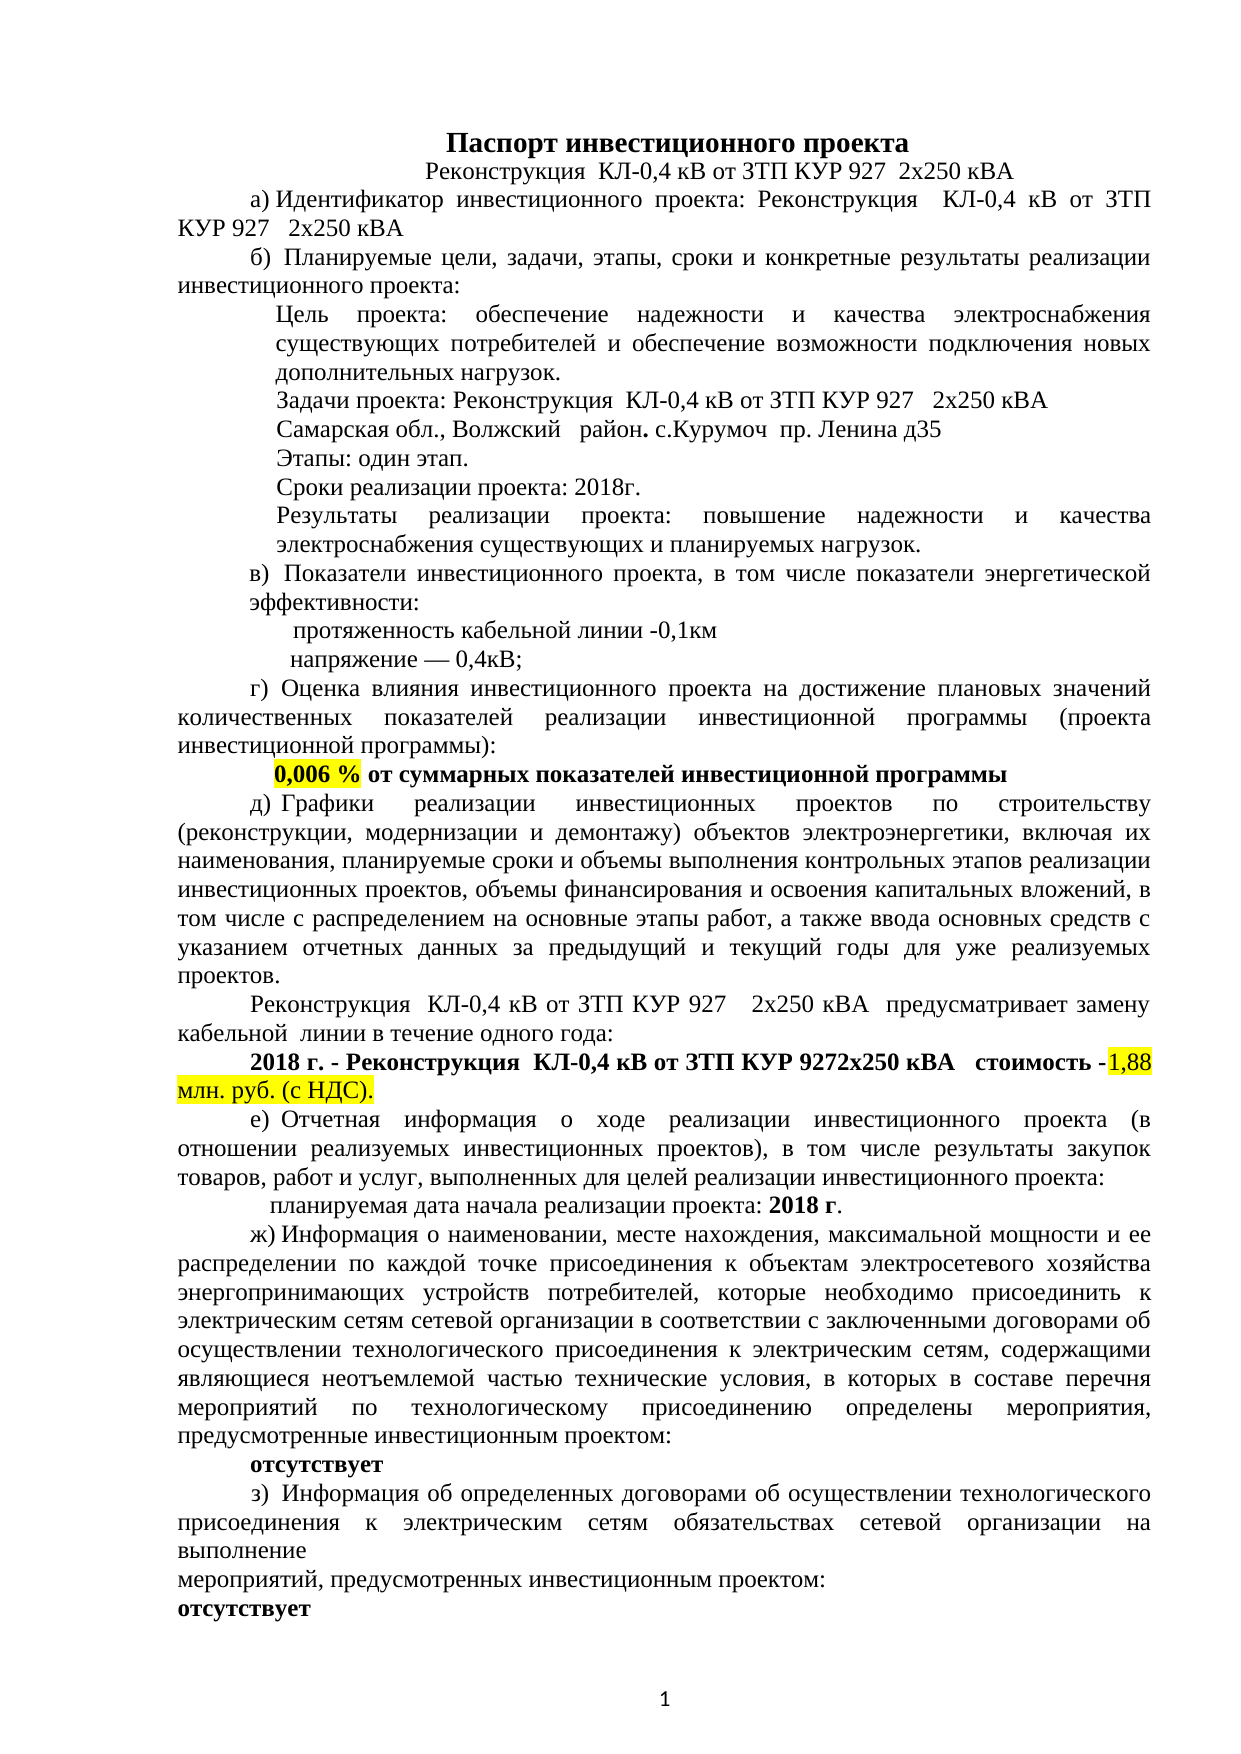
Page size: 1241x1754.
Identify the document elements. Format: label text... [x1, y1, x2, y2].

text Задачи проекта: Реконструкция КЛ-0,4 кВ от ЗТП КУР 927 2х250 кВА [276, 385, 1152, 414]
text планируемая дата начала реализации проекта: 2018 г. [269, 1190, 1152, 1219]
text напряжение — 0,4кВ; [177, 644, 1152, 673]
text Цель проекта: обеспечение надежности и качества электроснабжения существующих потребителей и обеспечение возможности подключения новых дополнительных нагрузок. [275, 299, 1152, 385]
text Самарская обл., Волжский район. с.Курумоч пр. Ленина д35 [276, 414, 1152, 443]
text Паспорт инвестиционного проекта [446, 126, 1152, 159]
text протяженность кабельной линии -0,1км [249, 615, 1152, 644]
text г) Оценка влияния инвестиционного проекта на достижение плановых значений количественных показателей реализации инвестиционной программы (проекта инвестиционной программы): [177, 673, 1152, 759]
text ж) Информация о наименовании, месте нахождения, максимальной мощности и ее распределении по каждой точке присоединения к объектам электросетевого хозяйства энергопринимающих устройств потребителей, которые необходимо присоединить к электрическим сетям сетевой организации в соответствии с заключенными договорами об осуществлении технологического присоединения к электрическим сетям, содержащими являющиеся неотъемлемой частью технические условия, в которых в составе перечня мероприятий по технологическому присоединению определены мероприятия, предусмотренные инвестиционным проектом: [177, 1219, 1152, 1449]
text Реконструкция КЛ-0,4 кВ от ЗТП КУР 927 2х250 кВА предусматривает замену кабельной линии в течение одного года: [177, 989, 1152, 1047]
text Реконструкция КЛ-0,4 кВ от ЗТП КУР 927 2х250 кВА [177, 159, 1152, 184]
text Этапы: один этап. [276, 443, 960, 472]
text 0,006 % от суммарных показателей инвестиционной программы [361, 759, 1152, 788]
text Результаты реализации проекта: повышение надежности и качества электроснабжения существующих и планируемых нагрузок. [276, 500, 1152, 558]
text з) Информация об определенных договорами об осуществлении технологического присоединения к электрическим сетям обязательствах сетевой организации на выполнение мероприятий, предусмотренных инвестиционным проектом: [177, 1478, 1152, 1593]
text д) Графики реализации инвестиционных проектов по строительству (реконструкции, модернизации и демонтажу) объектов электроэнергетики, включая их наименования, планируемые сроки и объемы выполнения контрольных этапов реализации инвестиционных проектов, объемы финансирования и освоения капитальных вложений, в том числе с распределением на основные этапы работ, а также ввода основных средств с указанием отчетных данных за предыдущий и текущий годы для уже реализуемых проектов. [177, 788, 1152, 989]
text Сроки реализации проекта: 2018г. [276, 472, 1152, 500]
text е) Отчетная информация о ходе реализации инвестиционного проекта (в отношении реализуемых инвестиционных проектов), в том числе результаты закупок товаров, работ и услуг, выполненных для целей реализации инвестиционного проекта: [177, 1104, 1152, 1190]
text а) Идентификатор инвестиционного проекта: Реконструкция КЛ-0,4 кВ от ЗТП КУР 927 2х250 кВА [177, 184, 1152, 242]
text 2018 г. - Реконструкция КЛ-0,4 кВ от ЗТП КУР 9272х250 кВА стоимость -1,88 млн. руб. (с НДС). [177, 1047, 1152, 1104]
text в) Показатели инвестиционного проекта, в том числе показатели энергетической эффективности: [249, 558, 1152, 615]
text б) Планируемые цели, задачи, этапы, сроки и конкретные результаты реализации инвестиционного проекта: [177, 242, 1152, 299]
text отсутствует [177, 1593, 1152, 1622]
text отсутствует [250, 1449, 1152, 1478]
